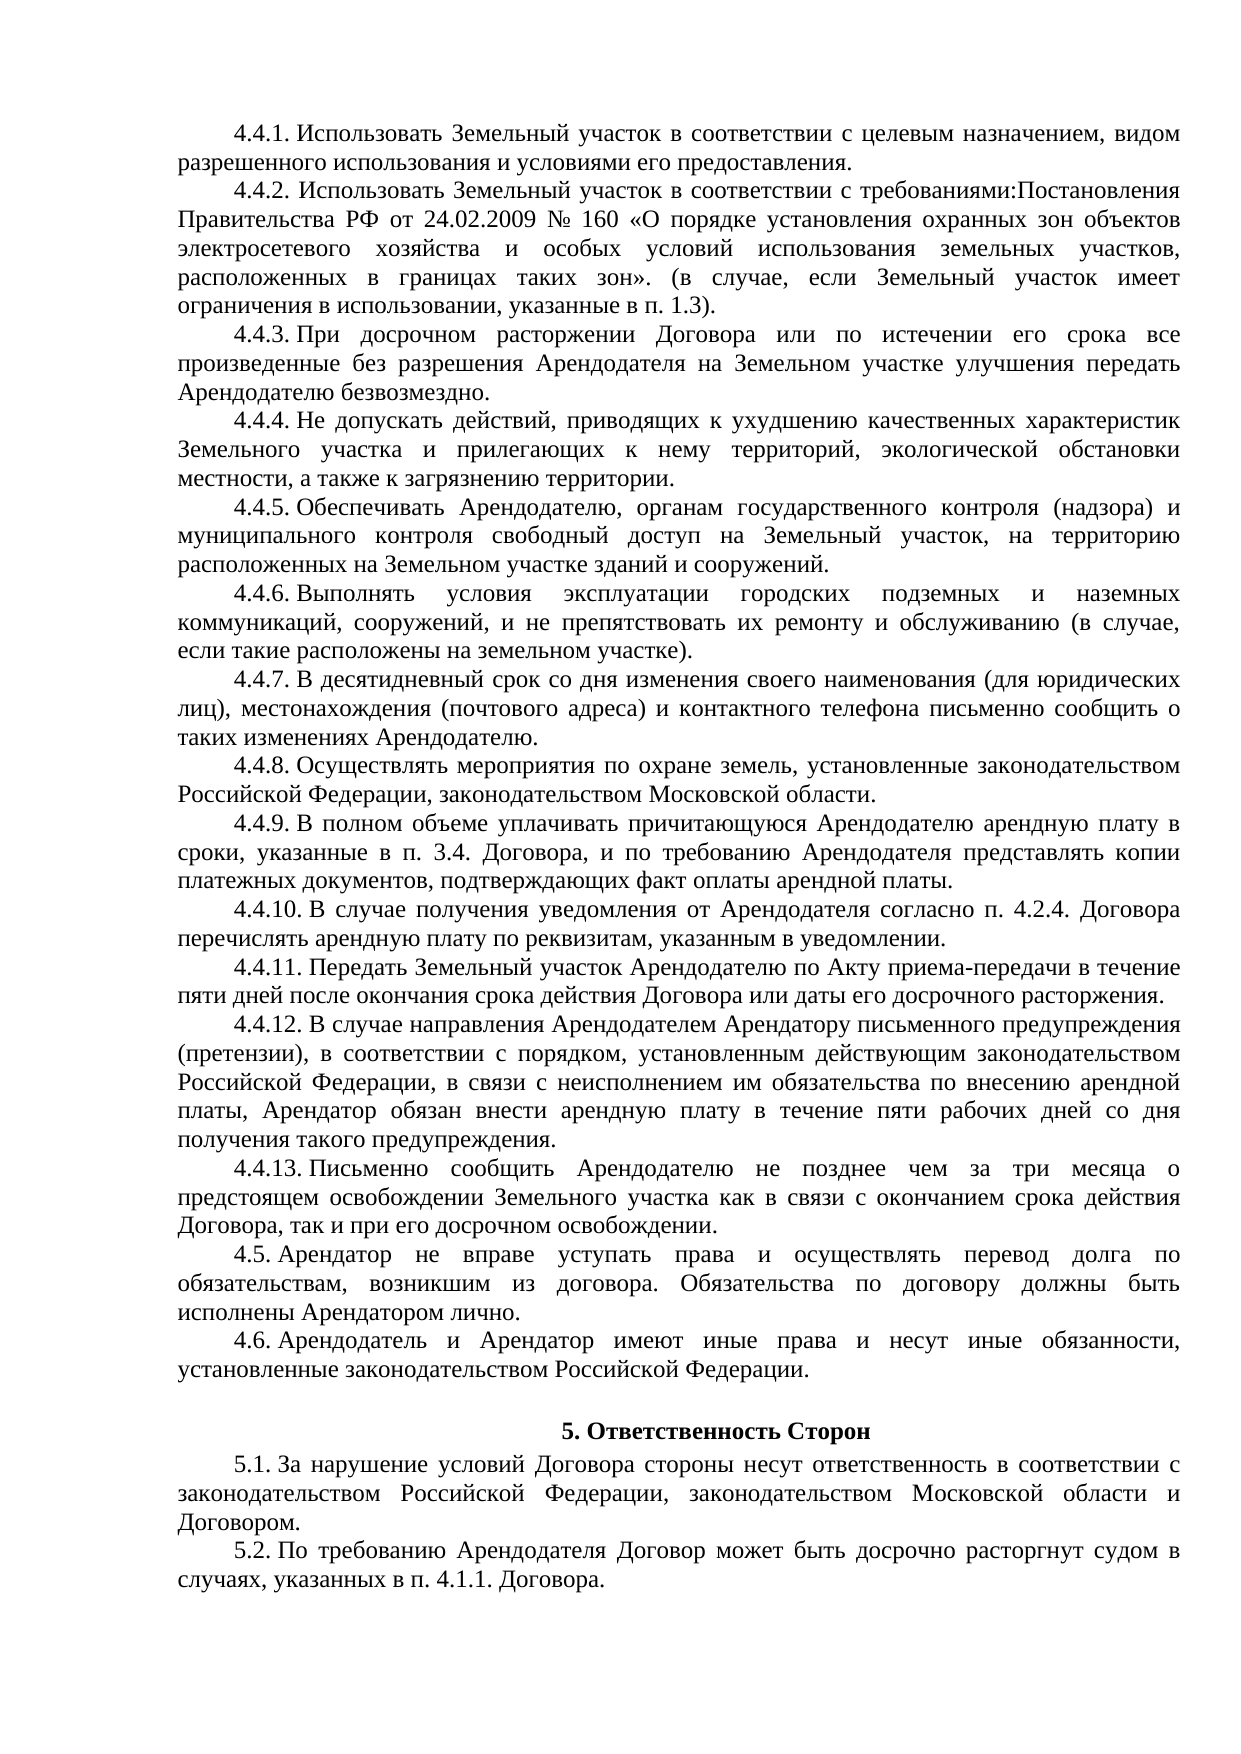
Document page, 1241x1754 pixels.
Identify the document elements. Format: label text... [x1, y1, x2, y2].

text 4.4.8. Осуществлять мероприятия по охране земель, установленные законодательством Российской Федерации, законодательством Московской области. [177, 751, 1181, 808]
text 4.4.6. Выполнять условия эксплуатации городских подземных и наземных коммуникаций, сооружений, и не препятствовать их ремонту и обслуживанию (в случае, если такие расположены на земельном участке). [177, 578, 1181, 664]
text 4.4.5. Обеспечивать Арендодателю, органам государственного контроля (надзора) и муниципального контроля свободный доступ на Земельный участок, на территорию расположенных на Земельном участке зданий и сооружений. [177, 492, 1181, 578]
text 4.4.11. Передать Земельный участок Арендодателю по Акту приема-передачи в течение пяти дней после окончания срока действия Договора или даты его досрочного расторжения. [177, 952, 1181, 1009]
text 5.2. По требованию Арендодателя Договор может быть досрочно расторгнут судом в случаях, указанных в п. 4.1.1. Договора. [177, 1535, 1181, 1593]
text 4.4.4. Не допускать действий, приводящих к ухудшению качественных характеристик Земельного участка и прилегающих к нему территорий, экологической обстановки местности, а также к загрязнению территории. [177, 406, 1181, 492]
text 4.4.10. В случае получения уведомления от Арендодателя согласно п. 4.2.4. Договора перечислять арендную плату по реквизитам, указанным в уведомлении. [177, 894, 1181, 952]
text 4.4.1. Использовать Земельный участок в соответствии с целевым назначением, видом разрешенного использования и условиями его предоставления. [177, 118, 1181, 176]
text 5. Ответственность Сторон [177, 1416, 1181, 1445]
text 4.4.7. В десятидневный срок со дня изменения своего наименования (для юридических лиц), местонахождения (почтового адреса) и контактного телефона письменно сообщить о таких изменениях Арендодателю. [177, 664, 1181, 751]
text 5.1. За нарушение условий Договора стороны несут ответственность в соответствии с законодательством Российской Федерации, законодательством Московской области и Договором. [177, 1449, 1181, 1535]
text 4.4.13. Письменно сообщить Арендодателю не позднее чем за три месяца о предстоящем освобождении Земельного участка как в связи с окончанием срока действия Договора, так и при его досрочном освобождении. [177, 1153, 1181, 1239]
text 4.5. Арендатор не вправе уступать права и осуществлять перевод долга по обязательствам, возникшим из договора. Обязательства по договору должны быть исполнены Арендатором лично. [177, 1239, 1181, 1326]
text 4.4.3. При досрочном расторжении Договора или по истечении его срока все произведенные без разрешения Арендодателя на Земельном участке улучшения передать Арендодателю безвозмездно. [177, 319, 1181, 406]
text 4.4.2. Использовать Земельный участок в соответствии с требованиями:Постановления Правительства РФ от 24.02.2009 № 160 «О порядке установления охранных зон объектов электросетевого хозяйства и особых условий использования земельных участков, расположенных в границах таких зон». (в случае, если Земельный участок имеет ограничения в использовании, указанные в п. 1.3). [177, 176, 1181, 319]
text 4.6. Арендодатель и Арендатор имеют иные права и несут иные обязанности, установленные законодательством Российской Федерации. [177, 1326, 1181, 1383]
text 4.4.9. В полном объеме уплачивать причитающуюся Арендодателю арендную плату в сроки, указанные в п. 3.4. Договора, и по требованию Арендодателя представлять копии платежных документов, подтверждающих факт оплаты арендной платы. [177, 808, 1181, 894]
text 4.4.12. В случае направления Арендодателем Арендатору письменного предупреждения (претензии), в соответствии с порядком, установленным действующим законодательством Российской Федерации, в связи с неисполнением им обязательства по внесению арендной платы, Арендатор обязан внести арендную плату в течение пяти рабочих дней со дня получения такого предупреждения. [177, 1009, 1181, 1153]
